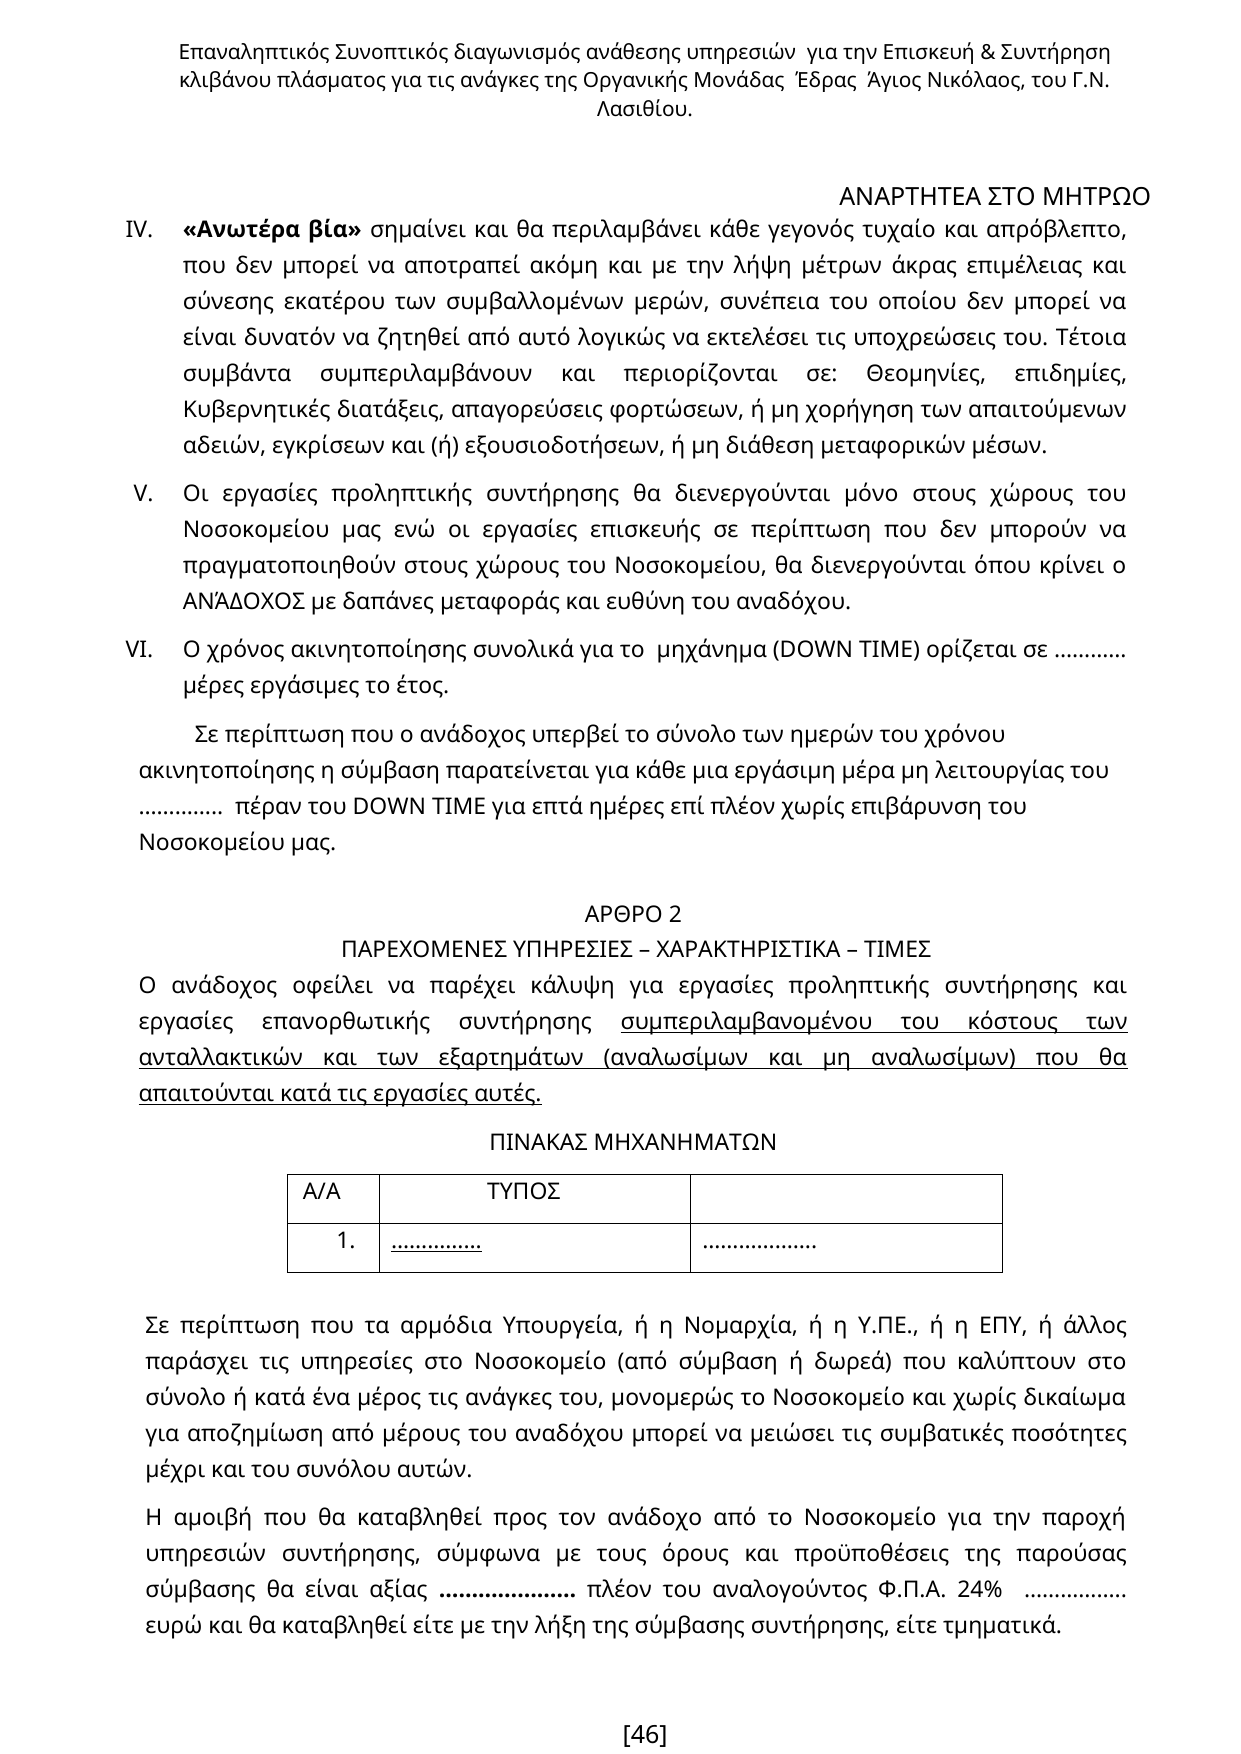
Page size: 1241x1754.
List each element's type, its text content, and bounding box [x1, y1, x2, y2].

text ΠΑΡΕΧΟΜΕΝΕΣ ΥΠΗΡΕΣΙΕΣ – ΧΑΡΑΚΤΗΡΙΣΤΙΚΑ – ΤΙΜΕΣ [138, 933, 1128, 965]
table_cell [288, 1224, 379, 1272]
list Οι εργασίες προληπτικής συντήρησης θα διενεργούνται μόνο στους χώρους του Νοσοκομείου μας ενώ οι εργασίες επισκευής σε περίπτωση που δεν μπορούν να πραγματοποιηθούν στους χώρους του Νοσοκομείου, θα διενεργούνται όπου κρίνει ο ΑΝΆΔΟΧΟΣ με δαπάνες μεταφοράς και ευθύνη του αναδόχου. [153, 477, 1128, 616]
table_cell ………………. [691, 1224, 1002, 1272]
table_cell …………… [380, 1224, 690, 1272]
text ΑΡΘΡΟ 2 [138, 897, 1128, 929]
text Σε περίπτωση που ο ανάδοχος υπερβεί το σύνολο των ημερών του χρόνου ακινητοποίησης η σύμβαση παρατείνεται για κάθε μια εργάσιμη μέρα μη λειτουργίας του ………….. πέραν του DOWN TIME για επτά ημέρες επί πλέον χωρίς επιβάρυνση του Νοσοκομείου μας. [138, 718, 1128, 857]
table_header [691, 1175, 1002, 1223]
text Σε περίπτωση που τα αρμόδια Υπουργεία, ή η Νομαρχία, ή η Υ.ΠΕ., ή η ΕΠΥ, ή άλλος παράσχει τις υπηρεσίες στο Νοσοκομείο (από σύμβαση ή δωρεά) που καλύπτουν στο σύνολο ή κατά ένα μέρος τις ανάγκες του, μονομερώς το Νοσοκομείο και χωρίς δικαίωμα για αποζημίωση από μέρους του αναδόχου μπορεί να μειώσει τις συμβατικές ποσότητες μέχρι και του συνόλου αυτών. [145, 1309, 1128, 1484]
table_header ΤΥΠΟΣ [380, 1175, 690, 1223]
table_header A/A [288, 1175, 379, 1223]
text Ο ανάδοχος οφείλει να παρέχει κάλυψη για εργασίες προληπτικής συντήρησης και εργασίες επανορθωτικής συντήρησης συμπεριλαμβανομένου του κόστους των ανταλλακτικών και των εξαρτημάτων (αναλωσίμων και μη αναλωσίμων) που θα απαιτούνται κατά τις εργασίες αυτές. [138, 969, 1128, 1068]
list «Ανωτέρα βία» σημαίνει και θα περιλαμβάνει κάθε γεγονός τυχαίο και απρόβλεπτο, που δεν μπορεί να αποτραπεί ακόμη και με την λήψη μέτρων άκρας επιμέλειας και σύνεσης εκατέρου των συμβαλλομένων μερών, συνέπεια του οποίου δεν μπορεί να είναι δυνατόν να ζητηθεί από αυτό λογικώς να εκτελέσει τις υποχρεώσεις του. Τέτοια συμβάντα συμπεριλαμβάνουν και περιορίζονται σε: Θεομηνίες, επιδημίες, Κυβερνητικές διατάξεις, απαγορεύσεις φορτώσεων, ή μη χορήγηση των απαιτούμενων αδειών, εγκρίσεων και (ή) εξουσιοδοτήσεων, ή μη διάθεση μεταφορικών μέσων. [153, 213, 1128, 460]
text ΠΙΝΑΚΑΣ ΜΗΧΑΝΗΜΑΤΩΝ [138, 1126, 1128, 1157]
text Ο ανάδοχος οφείλει να παρέχει κάλυψη για εργασίες προληπτικής συντήρησης και εργασίες επανορθωτικής συντήρησης συμπεριλαμβανομένου του κόστους των ανταλλακτικών και των εξαρτημάτων (αναλωσίμων και μη αναλωσίμων) που θα απαιτούνται κατά τις εργασίες αυτές. [138, 1069, 1128, 1108]
list Ο χρόνος ακινητοποίησης συνολικά για το μηχάνημα (DOWN TIME) ορίζεται σε ………… μέρες εργάσιμες το έτος. [153, 633, 1128, 701]
text Η αμοιβή που θα καταβληθεί προς τον ανάδοχο από το Νοσοκομείο για την παροχή υπηρεσιών συντήρησης, σύμφωνα με τους όρους και προϋποθέσεις της παρούσας σύμβασης θα είναι αξίας ………………… πλέον του αναλογούντος Φ.Π.Α. 24% …………….. ευρώ και θα καταβληθεί είτε με την λήξη της σύμβασης συντήρησης, είτε τμηματικά. [145, 1501, 1128, 1640]
